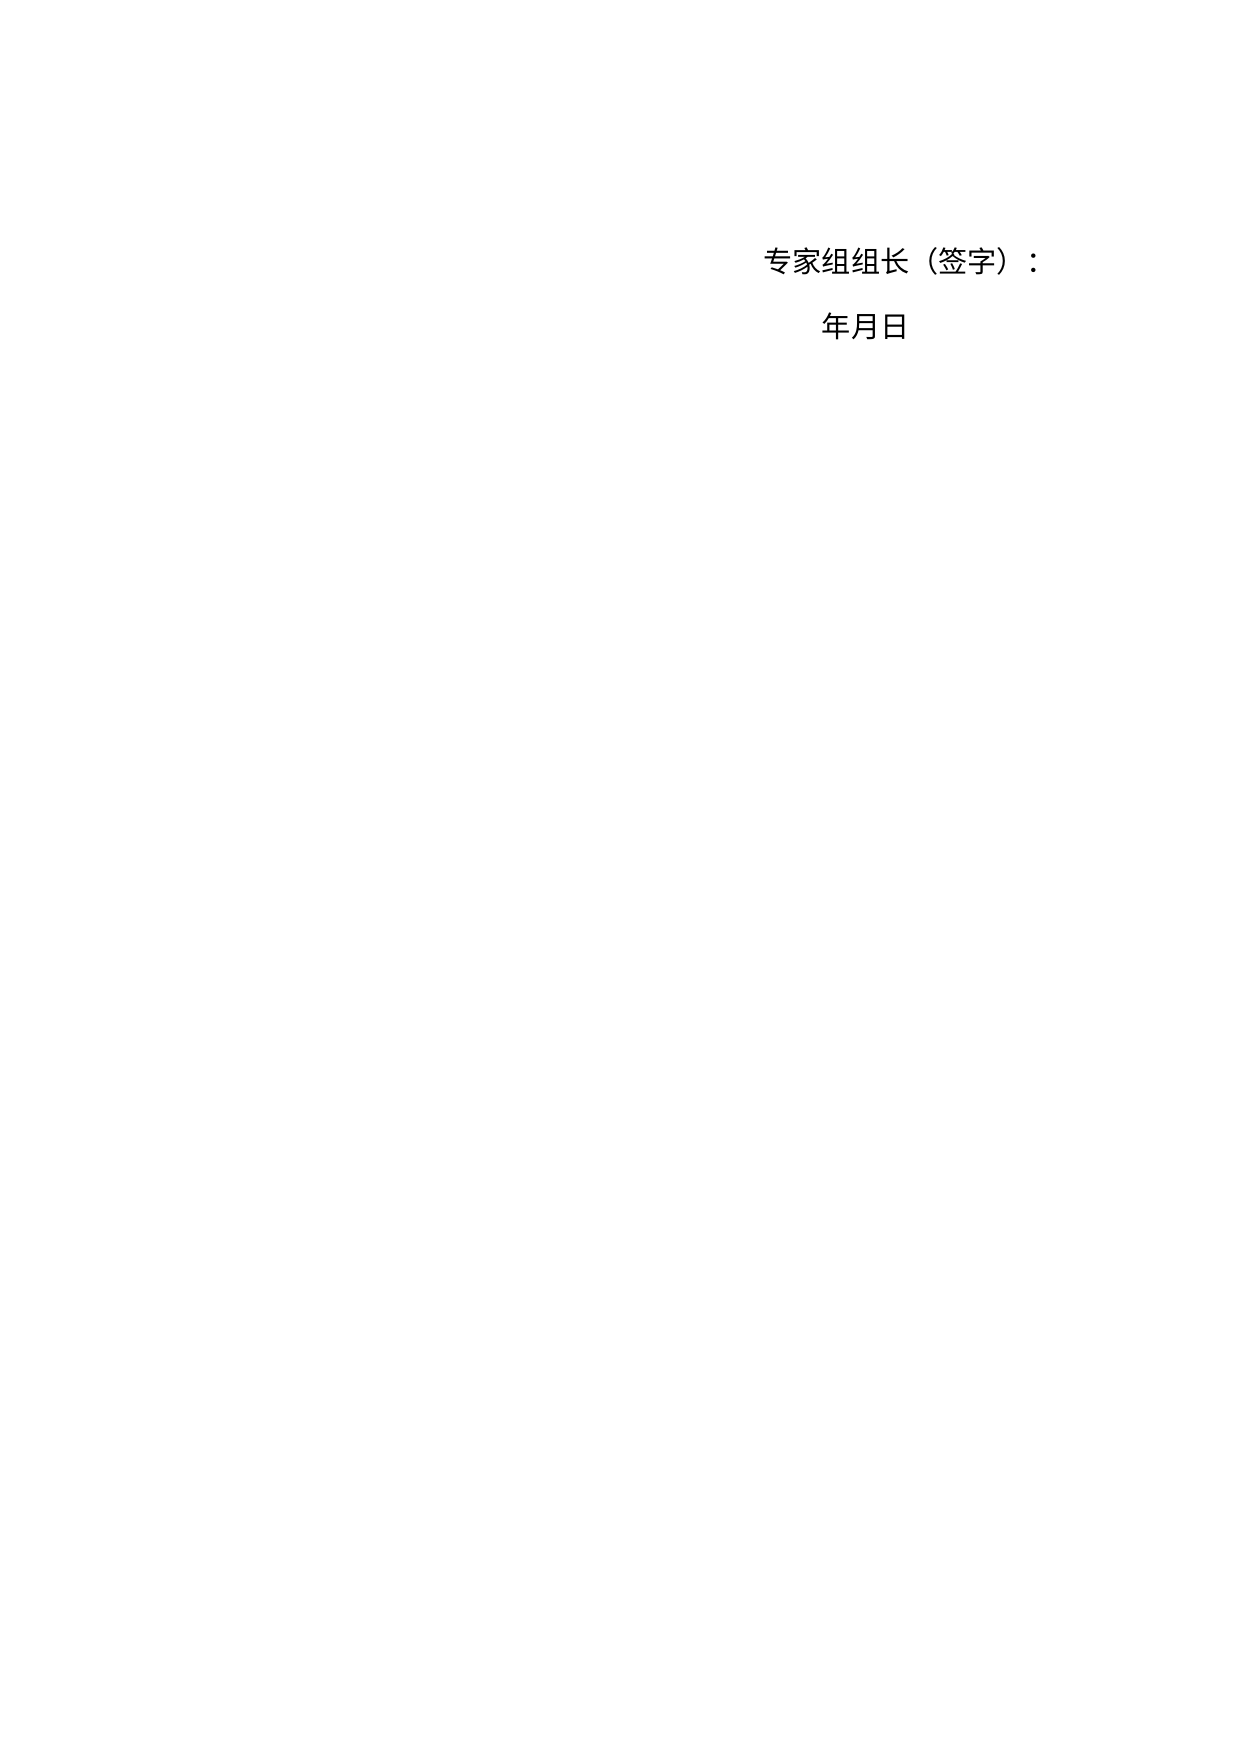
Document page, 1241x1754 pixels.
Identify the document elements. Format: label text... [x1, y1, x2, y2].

text 专家组组长（签字）： [165, 227, 1075, 292]
text 年月日 [165, 292, 1075, 357]
